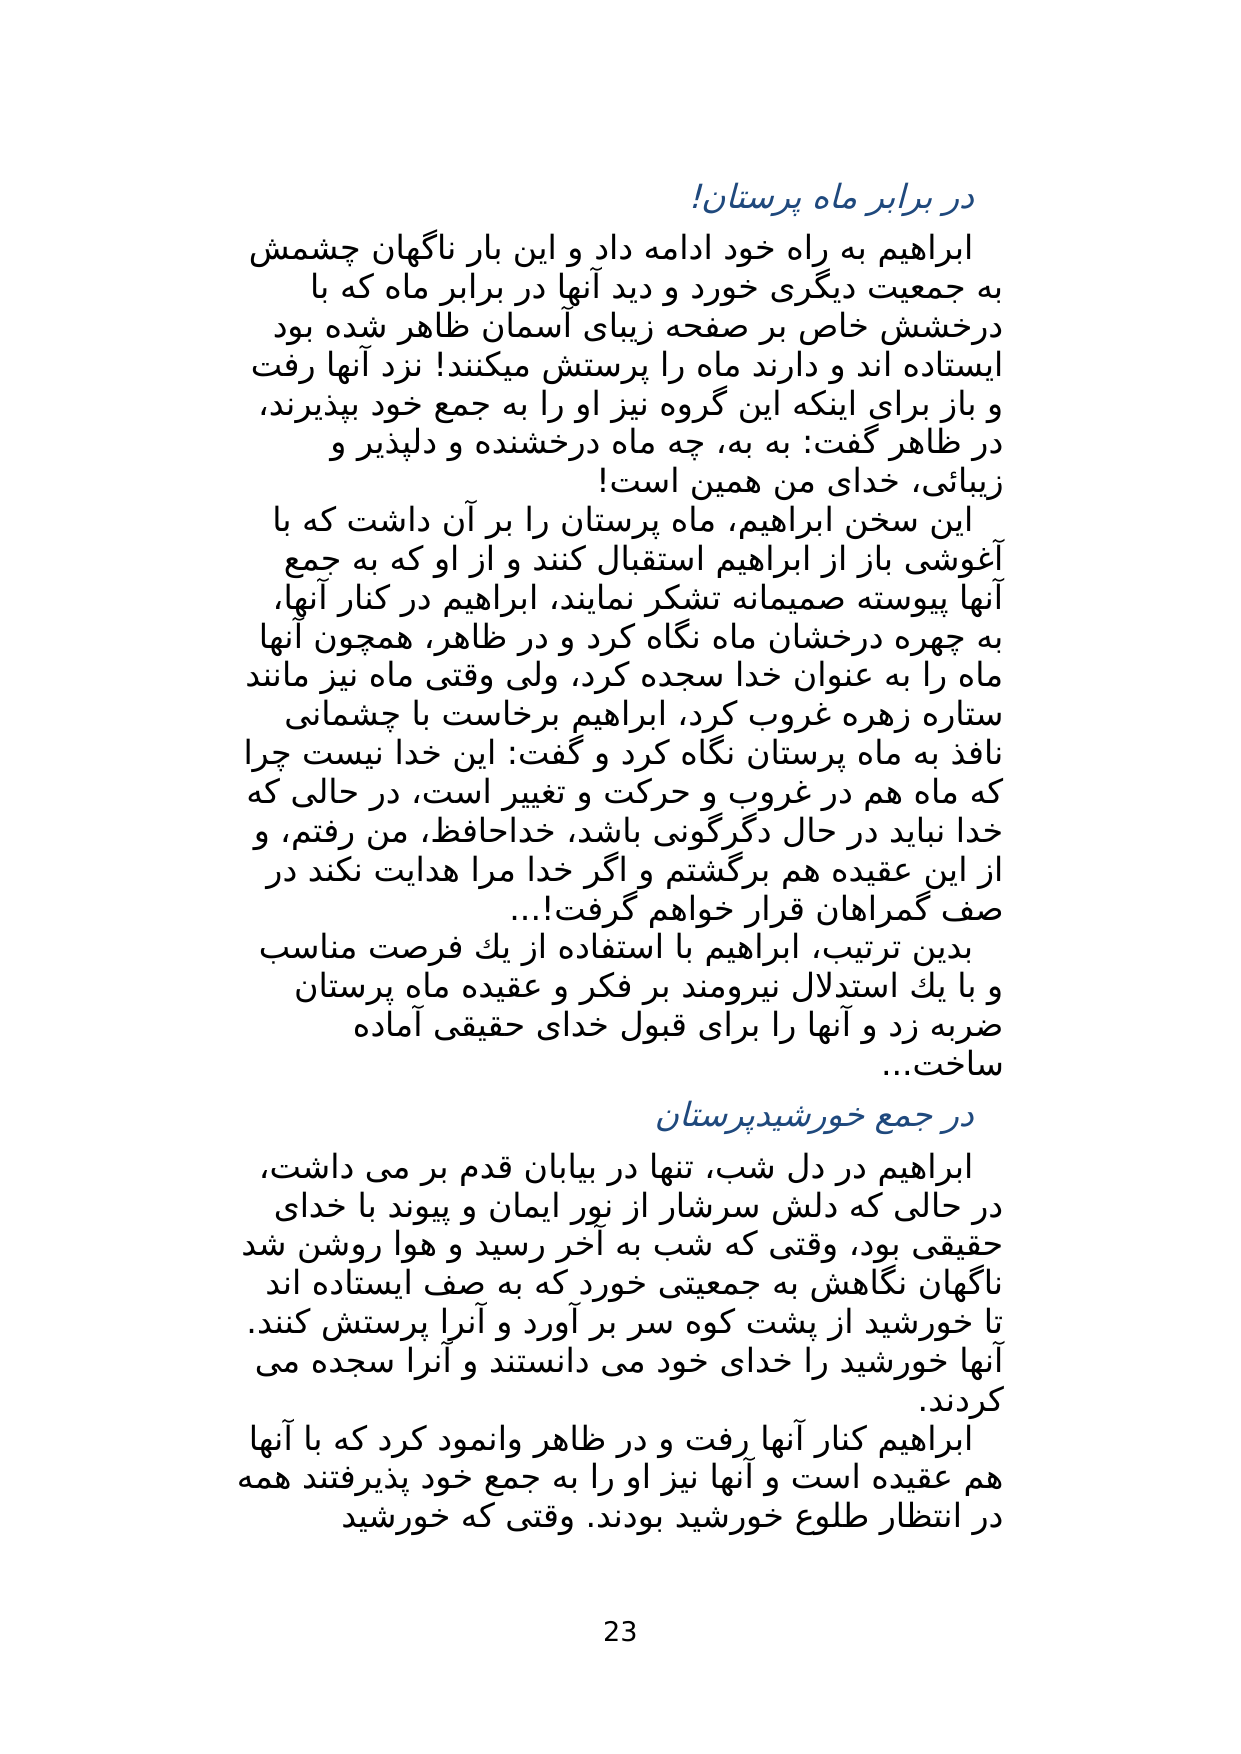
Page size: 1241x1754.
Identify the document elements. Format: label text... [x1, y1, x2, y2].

text ابراهيم به راه خود ادامه داد و اين بار ناگهان چشمش به جمعيت ديگرى خورد و ديد آنها در برابر ماه كه با درخشش خاص بر صفحه زيباى آسمان ظاهر شده بود ايستاده اند و دارند ماه را پرستش ميكنند! نزد آنها رفت و باز براى اينكه اين گروه نيز او را به جمع خود بپذيرند، در ظاهر گفت: به به، چه ماه درخشنده و دلپذير و زيبائى، خداى من همين است! [236, 228, 1004, 501]
text بدين ترتيب، ابراهيم با استفاده از يك فرصت مناسب و با يك استدلال نيرومند بر فكر و عقيده ماه پرستان ضربه زد و آنها را براى قبول خداى حقيقى آماده ساخت... [236, 928, 1004, 1083]
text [236, 1419, 1004, 1536]
text ابراهيم در دل شب، تنها در بيابان قدم بر مى داشت، در حالى كه دلش سرشار از نور ايمان و پيوند با خداى حقيقى بود، وقتى كه شب به آخر رسيد و هوا روشن شد ناگهان نگاهش به جمعيتى خورد كه به صف ايستاده اند تا خورشيد از پشت كوه سر بر آورد و آنرا پرستش كنند. آنها خورشيد را خداى خود مى دانستند و آنرا سجده مى كردند. [236, 1147, 1004, 1419]
subtitle در جمع خورشيدپرستان [236, 1096, 1004, 1135]
subtitle در برابر ماه پرستان! [236, 177, 1004, 216]
text اين سخن ابراهيم، ماه پرستان را بر آن داشت كه با آغوشى باز از ابراهيم استقبال كنند و از او كه به جمع آنها پيوسته صميمانه تشكر نمايند، ابراهيم در كنار آنها، به چهره درخشان ماه نگاه كرد و در ظاهر، همچون آنها ماه را به عنوان خدا سجده كرد، ولى وقتى ماه نيز مانند ستاره زهره غروب كرد، ابراهيم برخاست با چشمانى نافذ به ماه پرستان نگاه كرد و گفت: اين خدا نيست چرا كه ماه هم در غروب و حركت و تغيير است، در حالى كه خدا نبايد در حال دگرگونى باشد، خداحافظ، من رفتم، و از اين عقيده هم برگشتم و اگر خدا مرا هدايت نكند در صف گمراهان قرار خواهم گرفت!... [236, 501, 1004, 928]
